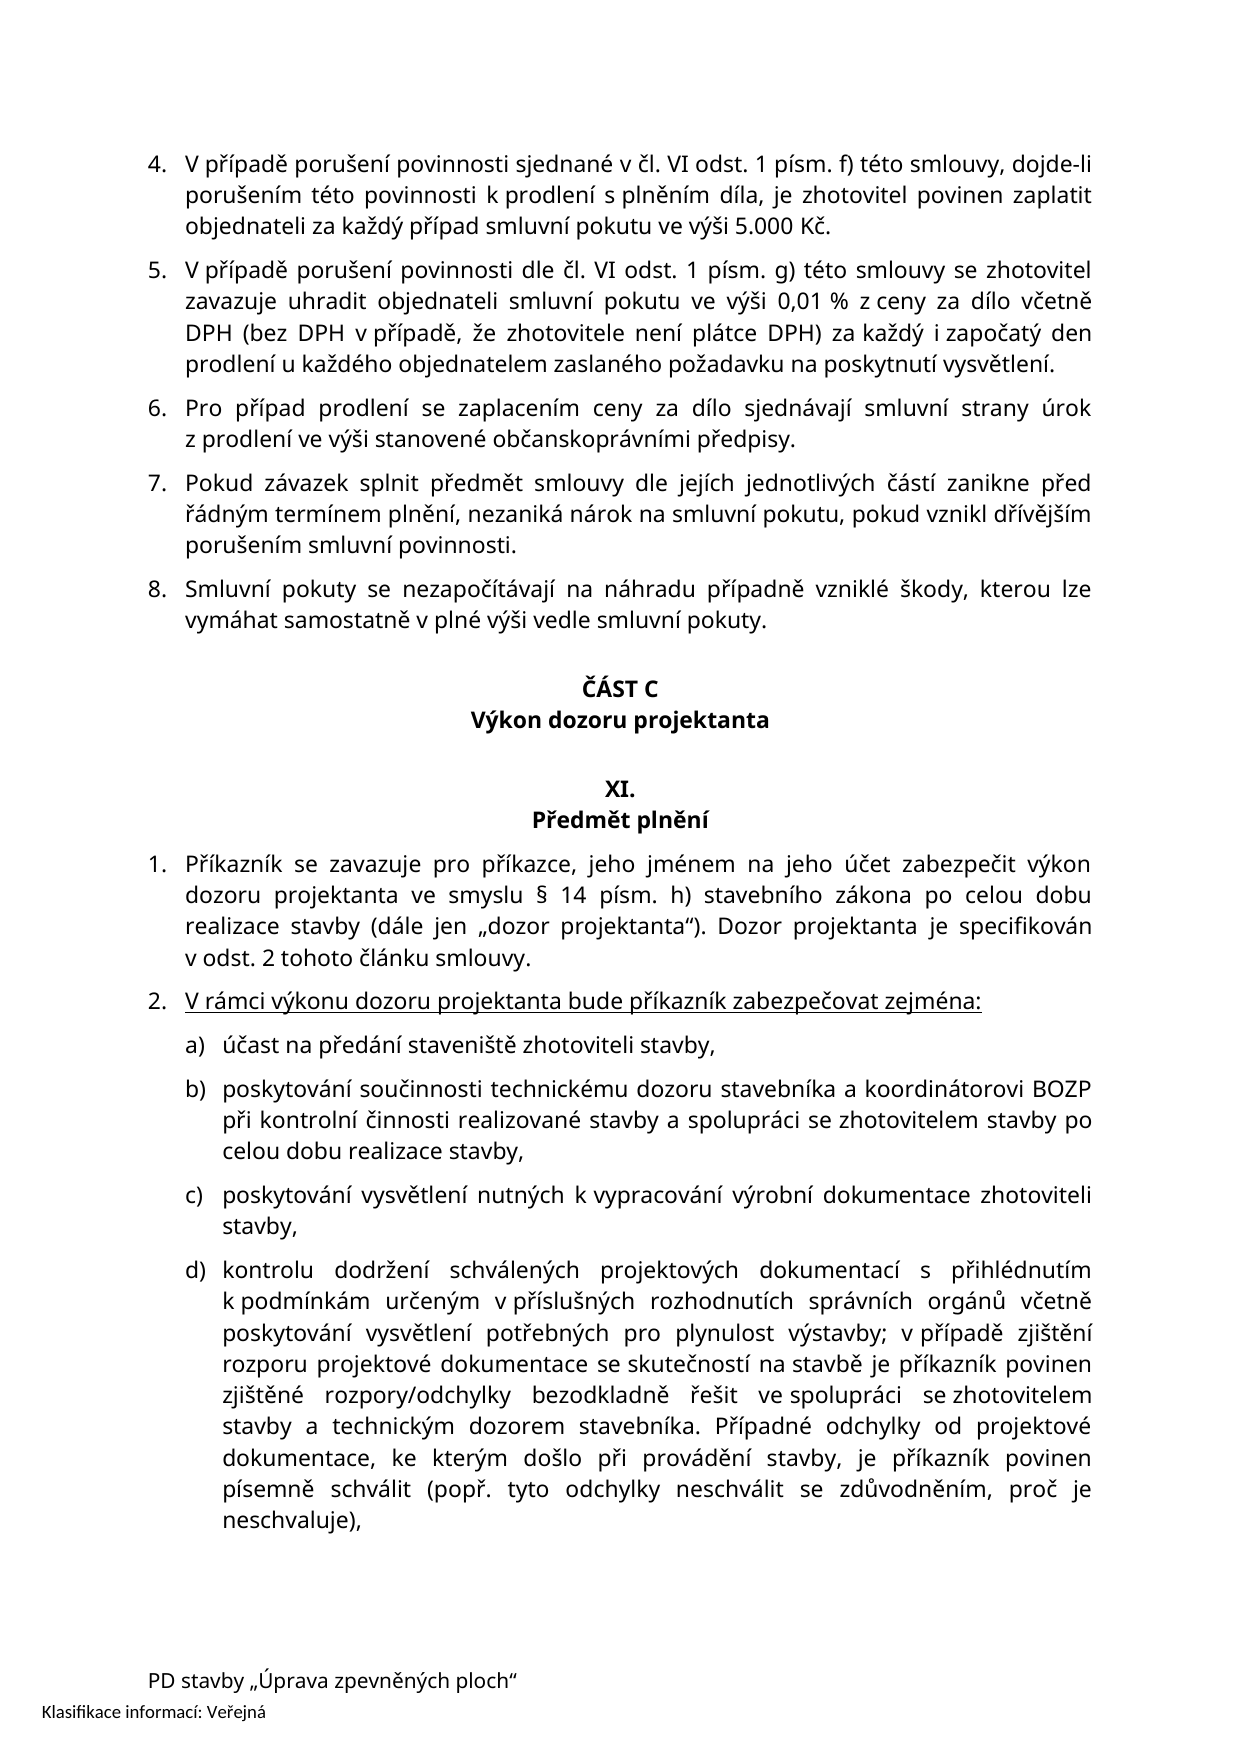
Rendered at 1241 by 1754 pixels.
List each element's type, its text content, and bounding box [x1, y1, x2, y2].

list poskytování vysvětlení nutných k vypracování výrobní dokumentace zhotoviteli stavby, [185, 1179, 1092, 1241]
list V případě porušení povinnosti sjednané v čl. VI odst. 1 písm. f) této smlouvy, dojde-li porušením této povinnosti k prodlení s plněním díla, je zhotovitel povinen zaplatit objednateli za každý případ smluvní pokutu ve výši 5.000 Kč. [148, 148, 1092, 241]
text XI. Předmět plnění [148, 773, 1092, 835]
list kontrolu dodržení schválených projektových dokumentací s přihlédnutím k podmínkám určeným v příslušných rozhodnutích správních orgánů včetně poskytování vysvětlení potřebných pro plynulost výstavby; v případě zjištění rozporu projektové dokumentace se skutečností na stavbě je příkazník povinen zjištěné rozpory/odchylky bezodkladně řešit ve spolupráci se zhotovitelem stavby a technickým dozorem stavebníka. Případné odchylky od projektové dokumentace, ke kterým došlo při provádění stavby, je příkazník povinen písemně schválit (popř. tyto odchylky neschválit se zdůvodněním, proč je neschvaluje), [185, 1254, 1092, 1535]
list Pokud závazek splnit předmět smlouvy dle jejích jednotlivých částí zanikne před řádným termínem plnění, nezaniká nárok na smluvní pokutu, pokud vznikl dřívějším porušením smluvní povinnosti. [148, 466, 1092, 560]
list poskytování součinnosti technickému dozoru stavebníka a koordinátorovi BOZP při kontrolní činnosti realizované stavby a spolupráci se zhotovitelem stavby po celou dobu realizace stavby, [185, 1073, 1092, 1166]
list V rámci výkonu dozoru projektanta bude příkazník zabezpečovat zejména: [148, 985, 1092, 1016]
list Pro případ prodlení se zaplacením ceny za dílo sjednávají smluvní strany úrok z prodlení ve výši stanovené občanskoprávními předpisy. [148, 391, 1092, 454]
list Příkazník se zavazuje pro příkazce, jeho jménem na jeho účet zabezpečit výkon dozoru projektanta ve smyslu § 14 písm. h) stavebního zákona po celou dobu realizace stavby (dále jen „dozor projektanta“). Dozor projektanta je specifikován v odst. 2 tohoto článku smlouvy. [148, 848, 1092, 973]
text ČÁST C Výkon dozoru projektanta [148, 673, 1092, 735]
list účast na předání staveniště zhotoviteli stavby, [185, 1029, 1092, 1060]
list V případě porušení povinnosti dle čl. VI odst. 1 písm. g) této smlouvy se zhotovitel zavazuje uhradit objednateli smluvní pokutu ve výši 0,01 % z ceny za dílo včetně DPH (bez DPH v případě, že zhotovitele není plátce DPH) za každý i započatý den prodlení u každého objednatelem zaslaného požadavku na poskytnutí vysvětlení. [148, 254, 1092, 379]
list Smluvní pokuty se nezapočítávají na náhradu případně vzniklé škody, kterou lze vymáhat samostatně v plné výši vedle smluvní pokuty. [148, 573, 1092, 635]
